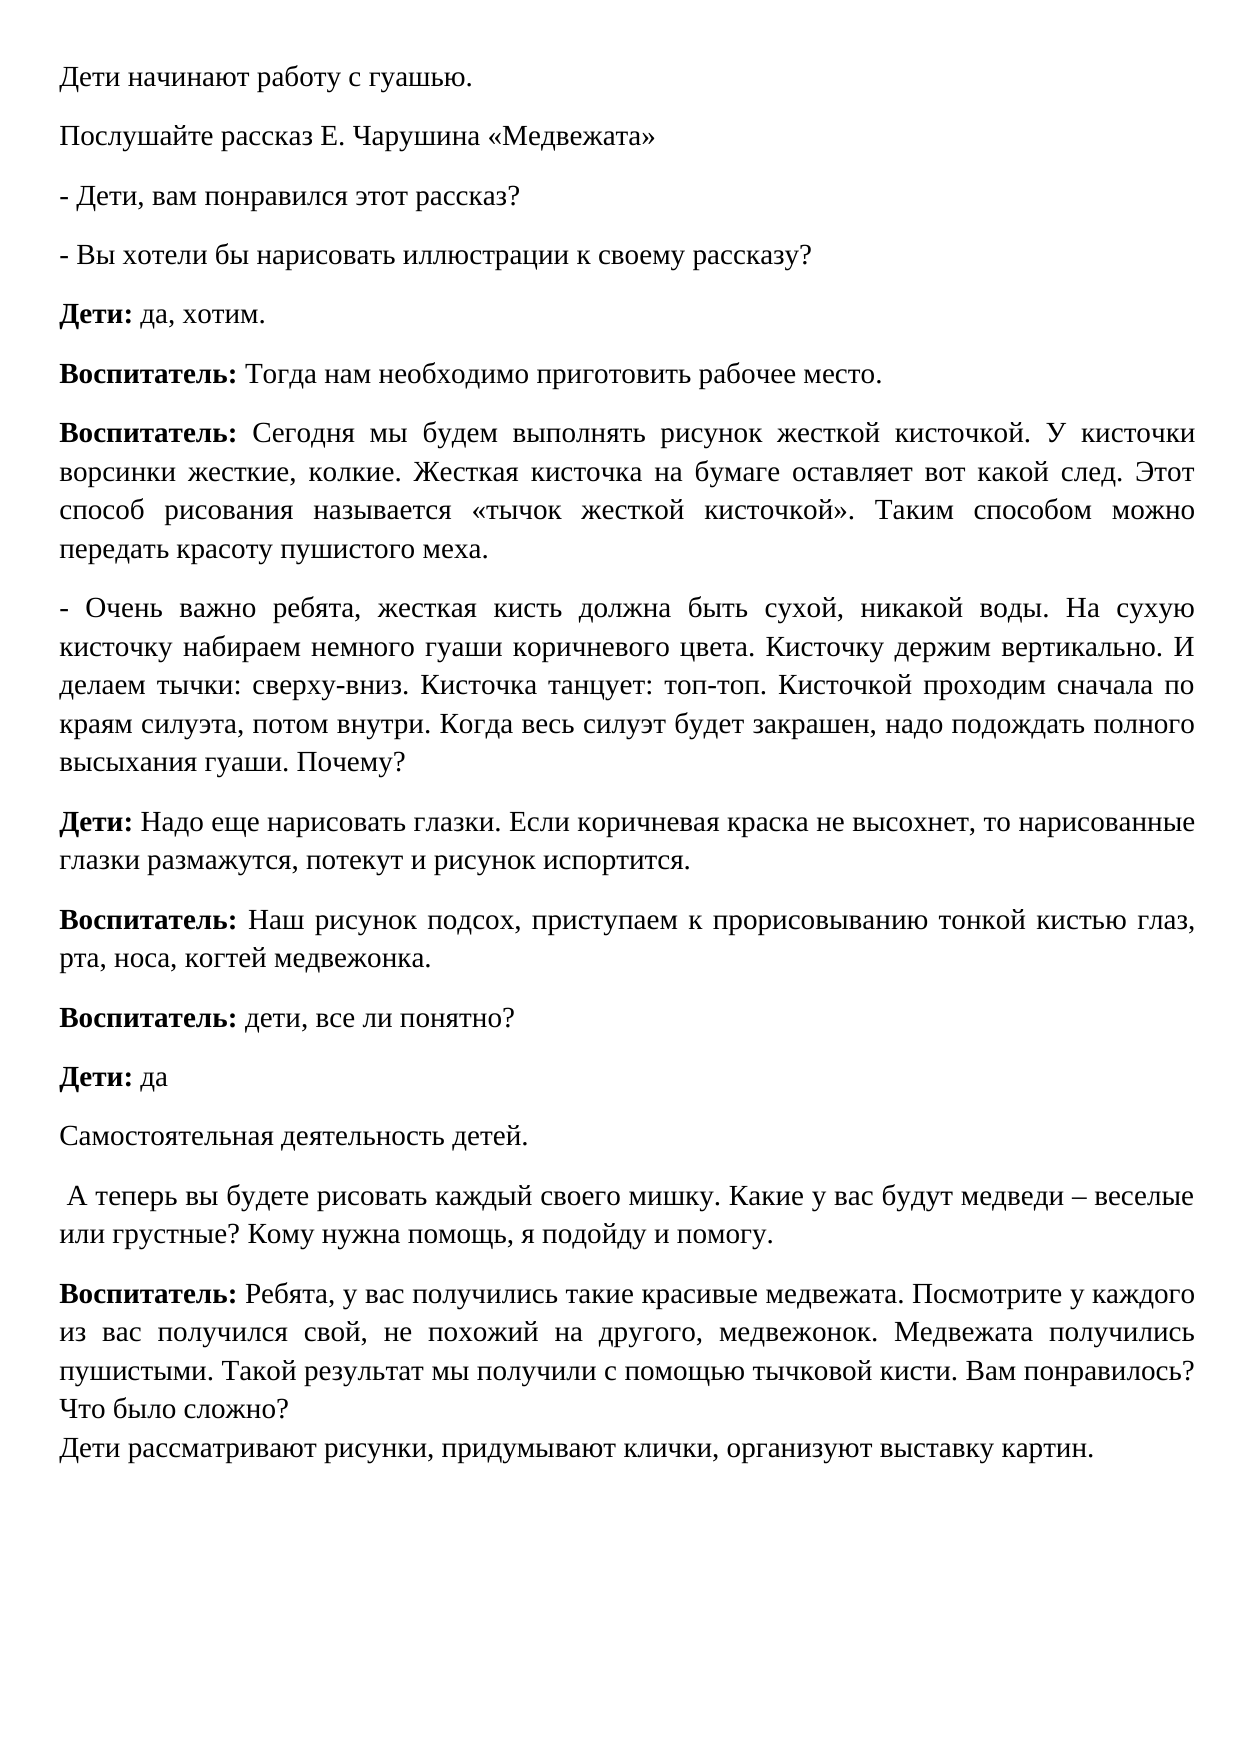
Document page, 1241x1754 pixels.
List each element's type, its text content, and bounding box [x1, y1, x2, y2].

text Воспитатель: Наш рисунок подсох, приступаем к прорисовыванию тонкой кистью глаз, рта, носа, когтей медвежонка. [59, 902, 1196, 974]
text Дети: Надо еще нарисовать глазки. Если коричневая краска не высохнет, то нарисованные глазки размажутся, потекут и рисунок испортится. [59, 804, 1196, 876]
text Воспитатель: Ребята, у вас получились такие красивые медвежата. Посмотрите у каждого из вас получился свой, не похожий на другого, медвежонок. Медвежата получились пушистыми. Такой результат мы получили с помощью тычковой кисти. Вам понравилось? Что было сложно? [59, 1276, 1196, 1425]
text Дети: да, хотим. [59, 297, 1196, 330]
text Самостоятельная деятельность детей. [59, 1118, 1196, 1152]
text Дети начинают работу с гуашью. [59, 59, 1196, 93]
text Дети рассматривают рисунки, придумывают клички, организуют выставку картин. [59, 1430, 1196, 1463]
text Воспитатель: дети, все ли понятно? [59, 1000, 1196, 1033]
text Воспитатель: Сегодня мы будем выполнять рисунок жесткой кисточкой. У кисточки ворсинки жесткие, колкие. Жесткая кисточка на бумаге оставляет вот какой след. Этот способ рисования называется «тычок жесткой кисточкой». Таким способом можно передать красоту пушистого меха. [59, 415, 1196, 564]
text Послушайте рассказ Е. Чарушина «Медвежата» [59, 118, 1196, 152]
text - Вы хотели бы нарисовать иллюстрации к своему рассказу? [59, 237, 1196, 271]
text Воспитатель: Тогда нам необходимо приготовить рабочее место. [59, 356, 1196, 389]
text Дети: да [59, 1059, 1196, 1093]
text - Очень важно ребята, жесткая кисть должна быть сухой, никакой воды. На сухую кисточку набираем немного гуаши коричневого цвета. Кисточку держим вертикально. И делаем тычки: сверху-вниз. Кисточка танцует: топ-топ. Кисточкой проходим сначала по краям силуэта, потом внутри. Когда весь силуэт будет закрашен, надо подождать полного высыхания гуаши. Почему? [59, 590, 1196, 778]
text А теперь вы будете рисовать каждый своего мишку. Какие у вас будут медведи – веселые или грустные? Кому нужна помощь, я подойду и помогу. [59, 1178, 1196, 1250]
text - Дети, вам понравился этот рассказ? [59, 178, 1196, 211]
